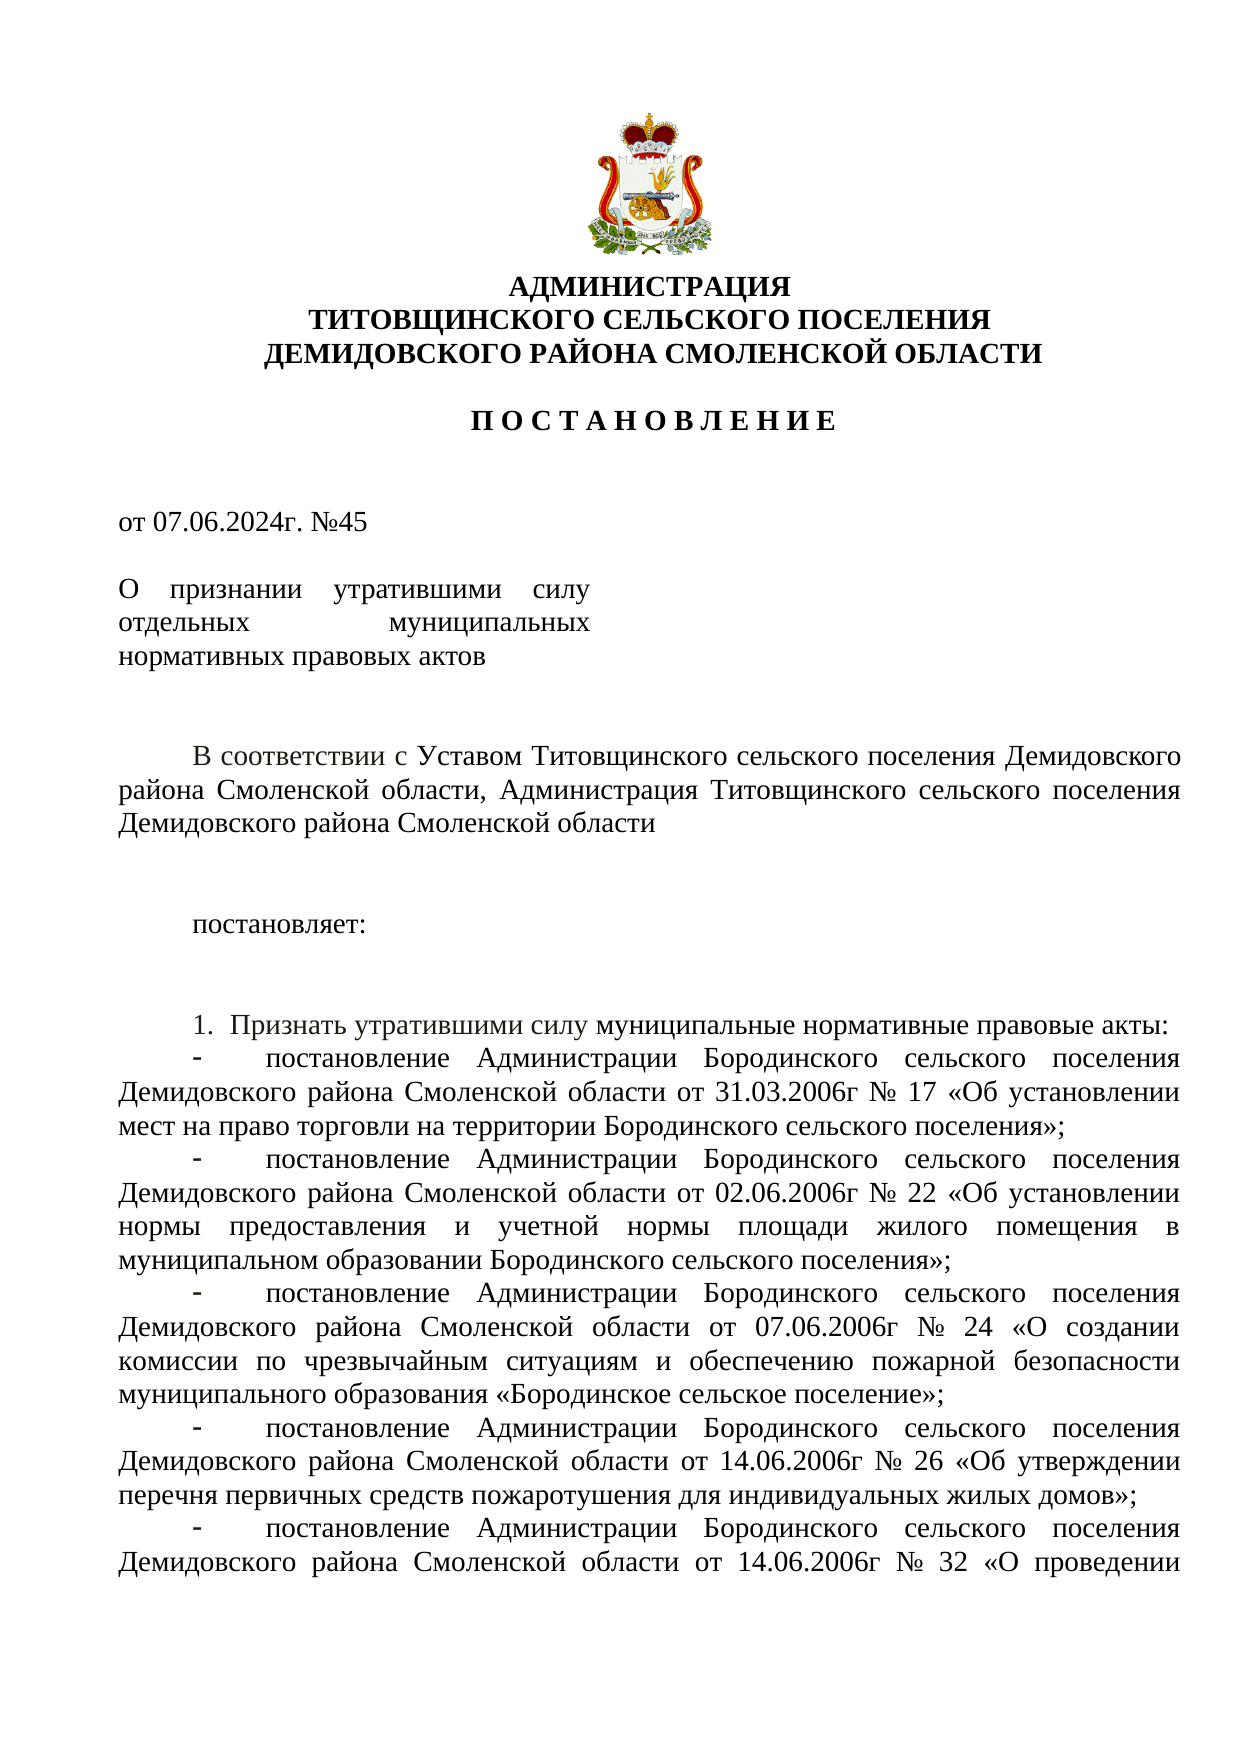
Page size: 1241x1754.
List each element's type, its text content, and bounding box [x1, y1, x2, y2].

list постановление Администрации Бородинского сельского поселения Демидовского района Смоленской области от 31.03.2006г № 17 «Об установлении мест на право торговли на территории Бородинского сельского поселения»; [118, 1040, 1181, 1141]
text В соответствии с Уставом Титовщинского сельского поселения Демидовского района Смоленской области, Администрация Титовщинского сельского поселения Демидовского района Смоленской области [118, 738, 1181, 839]
text ТИТОВЩИНСКОГО СЕЛЬСКОГО ПОСЕЛЕНИЯ [118, 302, 1181, 336]
text П О С Т А Н О В Л Е Н И Е [118, 403, 1181, 437]
list постановление Администрации Бородинского сельского поселения Демидовского района Смоленской области от 02.06.2006г № 22 «Об установлении нормы предоставления и учетной нормы площади жилого помещения в муниципальном образовании Бородинского сельского поселения»; [118, 1141, 1181, 1275]
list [118, 1510, 1181, 1578]
text от 07.06.2024г. №45 [118, 504, 1181, 537]
list постановление Администрации Бородинского сельского поселения Демидовского района Смоленской области от 07.06.2006г № 24 «О создании комиссии по чрезвычайным ситуациям и обеспечению пожарной безопасности муниципального образования «Бородинское сельское поселение»; [118, 1275, 1181, 1410]
text постановляет: [118, 906, 1181, 940]
text ДЕМИДОВСКОГО РАЙОНА СМОЛЕНСКОЙ ОБЛАСТИ [118, 336, 1181, 369]
text АДМИНИСТРАЦИЯ [118, 269, 1181, 302]
text О признании утратившими силу отдельных муниципальных нормативных правовых актов [118, 571, 591, 671]
list постановление Администрации Бородинского сельского поселения Демидовского района Смоленской области от 14.06.2006г № 26 «Об утверждении перечня первичных средств пожаротушения для индивидуальных жилых домов»; [118, 1410, 1181, 1510]
list Признать утратившими силу муниципальные нормативные правовые акты: [192, 1007, 1181, 1040]
